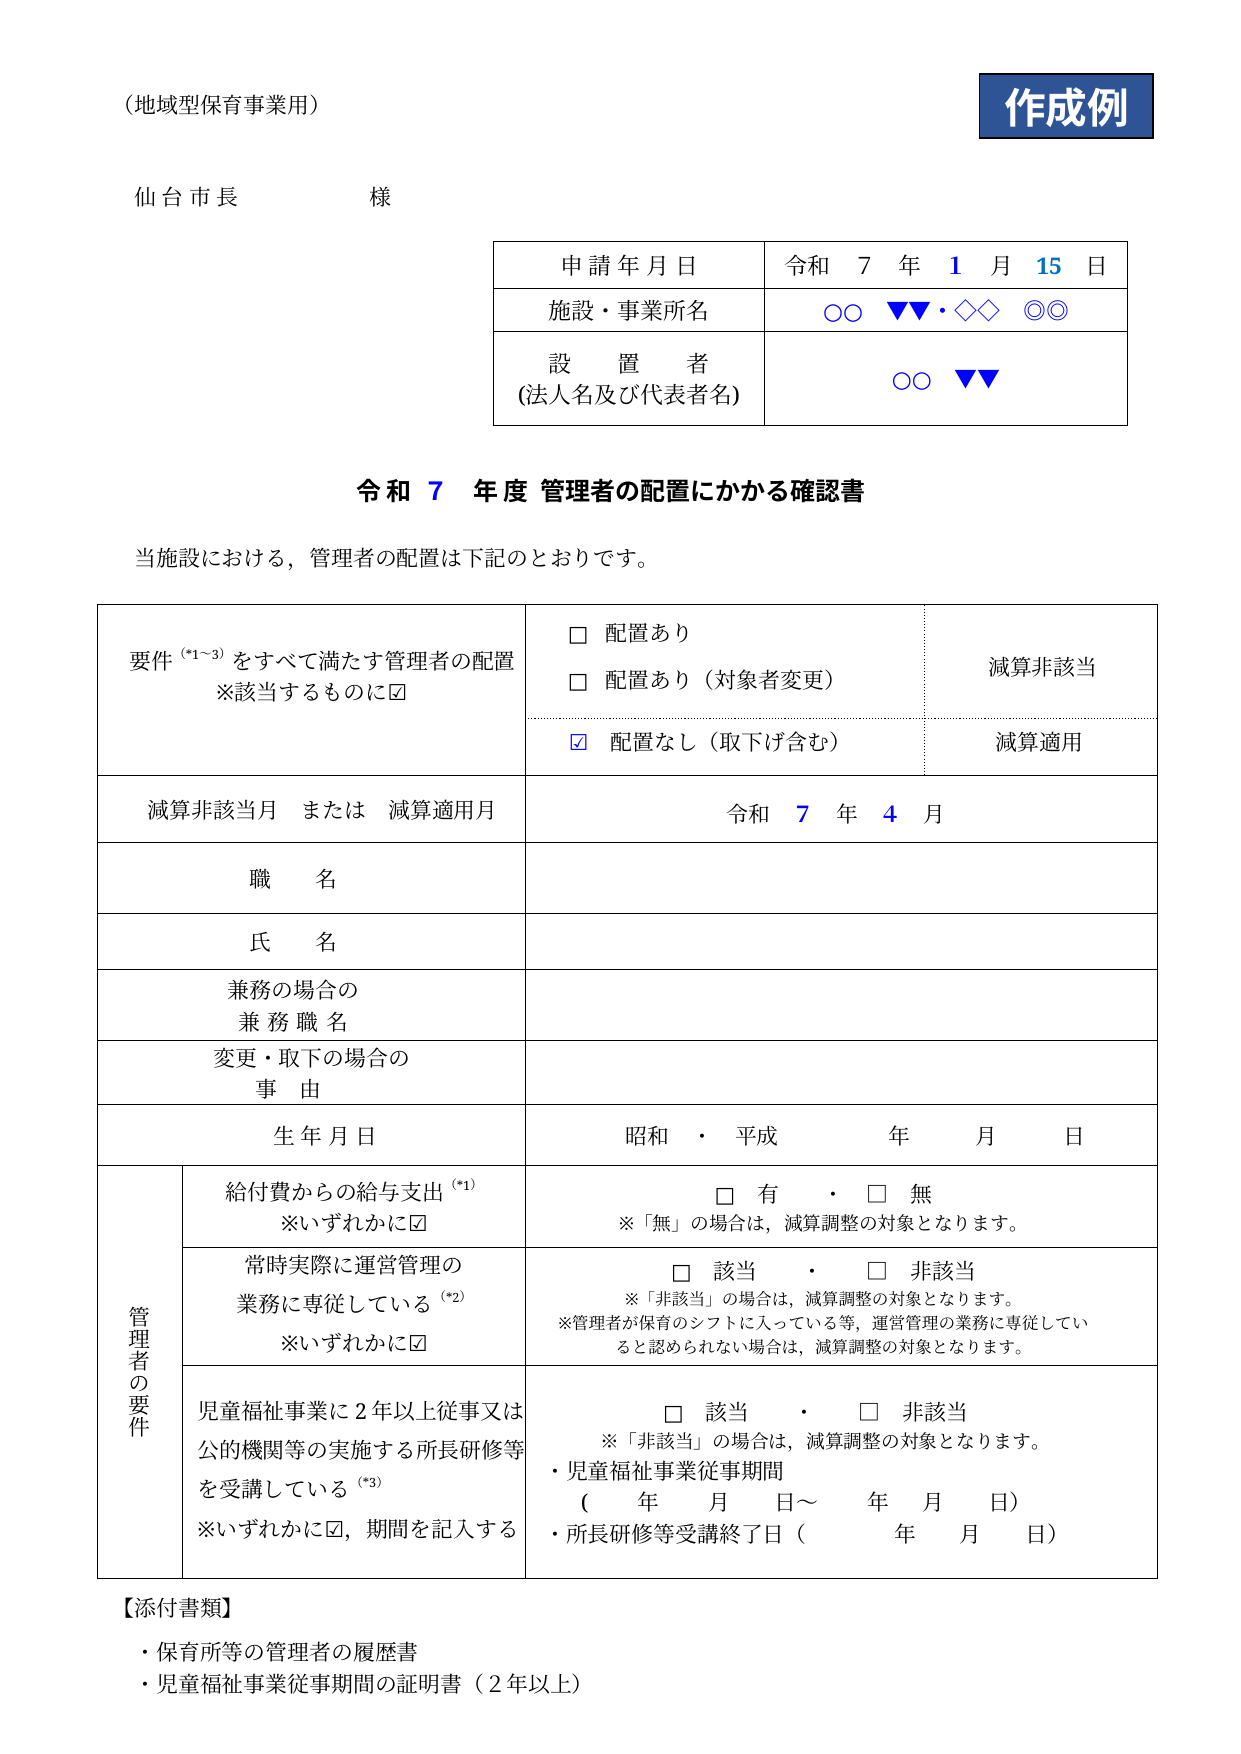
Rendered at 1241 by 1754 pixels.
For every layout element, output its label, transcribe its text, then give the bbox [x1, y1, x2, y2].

table_cell 変更・取下の場合の 事 由 [98, 1041, 525, 1104]
table_header 令和 ７ 年 １ 月 15 日 [765, 242, 1127, 288]
table_cell [526, 914, 1157, 969]
table_cell 氏名 [98, 914, 525, 969]
table_cell ○○ ▼▼ [765, 332, 1127, 425]
text 【添付書類】 [112, 1592, 1075, 1623]
table_cell 生 年 月 日 [98, 1105, 525, 1165]
table_cell □ 該当 ・ □ 非該当 ※「非該当」の場合は，減算調整の対象となります。 ※管理者が保育のシフトに入っている等，運営管理の業務に専従していると認められない場合は，減算調整の対象となります。 [526, 1248, 1157, 1364]
text ・児童福祉事業従事期間の証明書（２年以上） [112, 1667, 1075, 1698]
table_cell ○○ ▼▼・◇◇ ◎◎ [765, 289, 1127, 331]
text ・保育所等の管理者の履歴書 [112, 1636, 1075, 1667]
table_header 申 請 年 月 日 [494, 242, 764, 288]
table_cell 児童福祉事業に2年以上従事又は 公的機関等の実施する所長研修等 を受講している（*3） ※いずれかに☑，期間を記入する [183, 1366, 525, 1578]
table_header 減算非該当 [924, 605, 1157, 717]
table_cell 職名 [98, 843, 525, 912]
text 仙 台 市 長 様 [112, 180, 1036, 211]
table_cell 設 置 者 (法人名及び代表者名) [494, 332, 764, 425]
table_cell 兼務の場合の 兼務職名 [98, 970, 525, 1040]
table_cell 令和 ７ 年 ４ 月 [526, 776, 1157, 842]
table_header 要件（*1～3）をすべて満たす管理者の配置 ※該当するものに☑ [98, 605, 525, 775]
table_cell [526, 1041, 1157, 1104]
table_cell [526, 970, 1157, 1040]
table_cell 減算非該当月 または 減算適用月 [98, 776, 525, 842]
table_cell [526, 843, 1157, 912]
table_header 配置あり 配置あり（対象者変更） [526, 605, 924, 717]
text 当施設における，管理者の配置は下記のとおりです。 [112, 541, 1124, 573]
table_cell 常時実際に運営管理の 業務に専従している（*2） ※いずれかに☑ [183, 1248, 525, 1364]
table_cell 施設・事業所名 [494, 289, 764, 331]
table_cell 給付費からの給与支出（*1） ※いずれかに☑ [183, 1166, 525, 1247]
table_cell 昭和 ・ 平成 年 月 日 [526, 1105, 1157, 1165]
table_cell ☑ 配置なし（取下げ含む） [526, 718, 924, 775]
text 令 和 ７ 年 度 管理者の配置にかかる確認書 [112, 471, 1108, 507]
table_cell 管理者の要件 [98, 1166, 182, 1578]
table_cell 減算適用 [924, 718, 1157, 775]
table_cell □ 有 ・ □ 無 ※「無」の場合は，減算調整の対象となります。 [526, 1166, 1157, 1247]
table_cell □ 該当 ・ □ 非該当 ※「非該当」の場合は，減算調整の対象となります。 ・児童福祉事業従事期間 ( 年 月 日～ 年 月 日） ・所長研修等受講終了日（ 年 月 日） [526, 1366, 1157, 1578]
